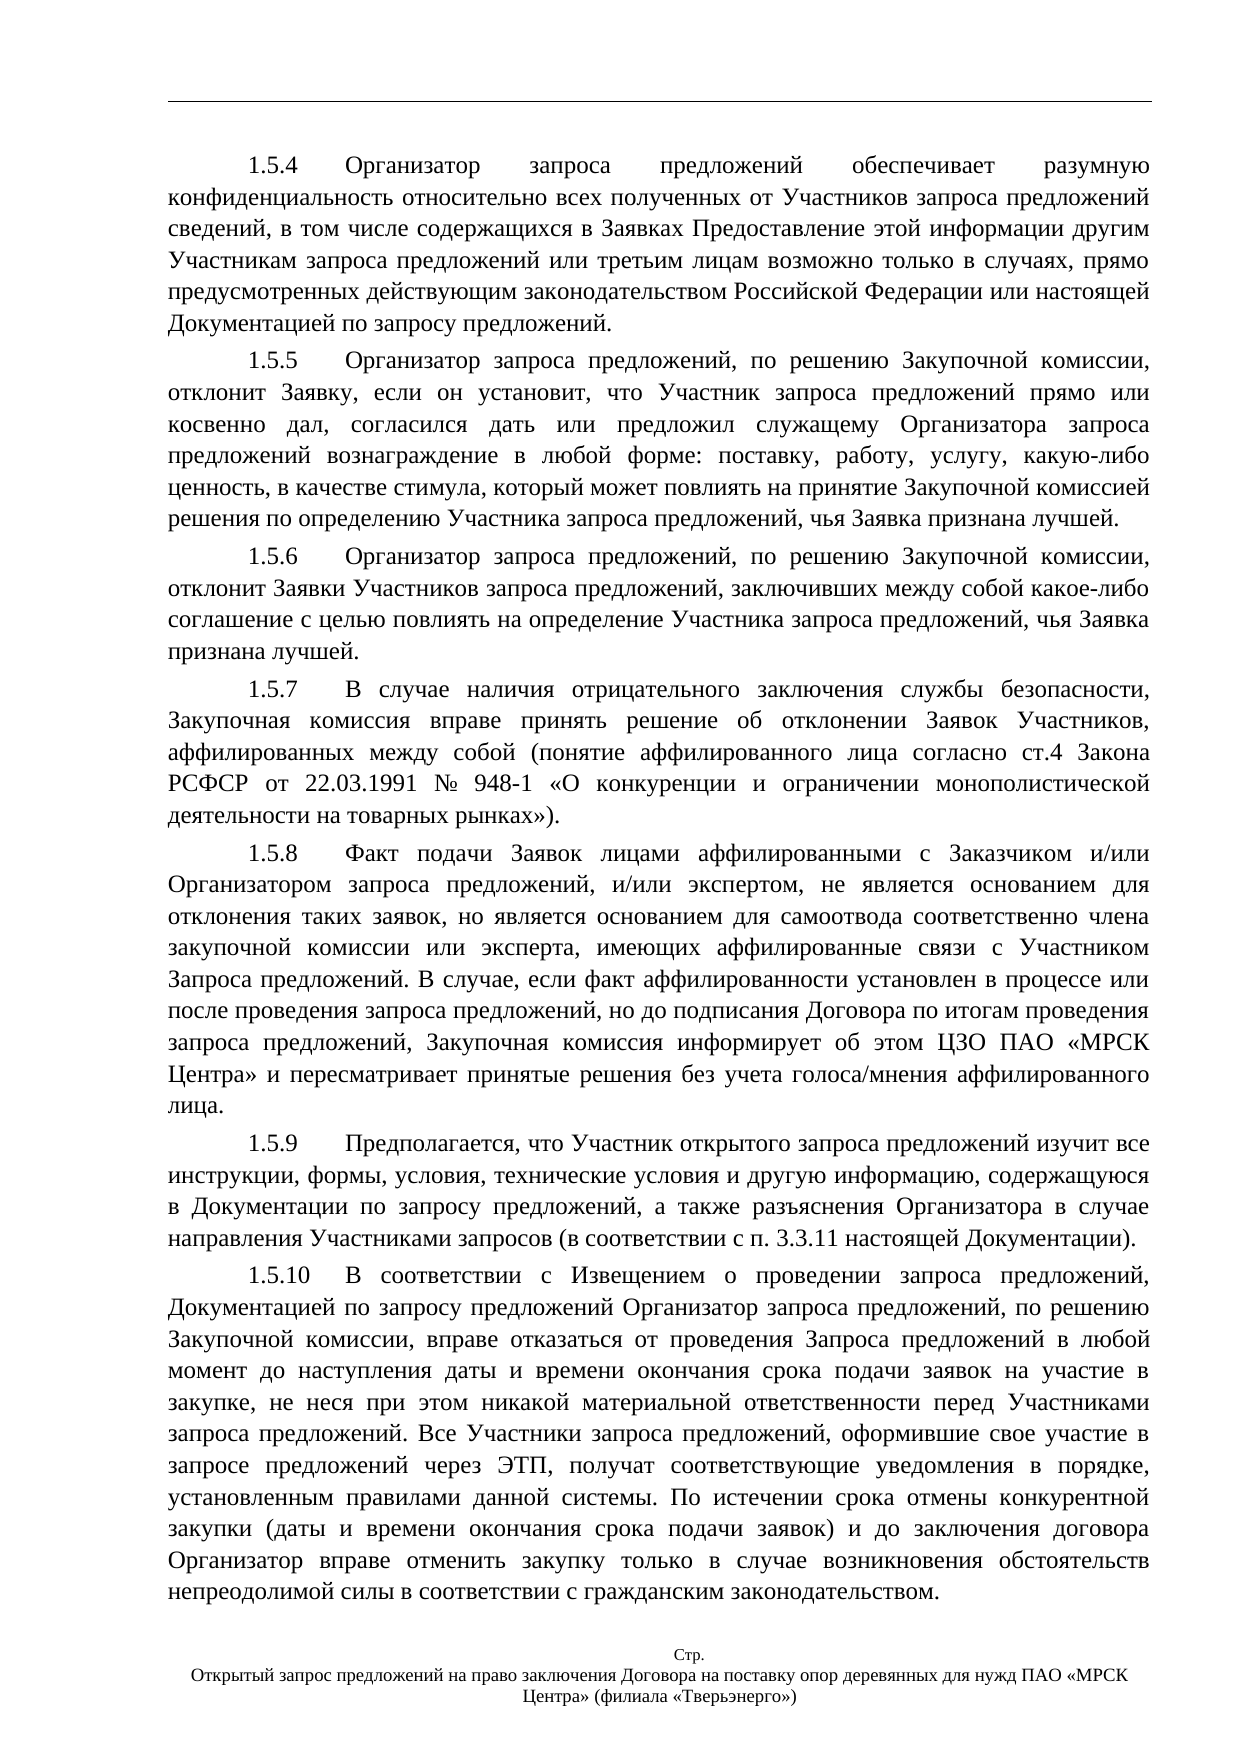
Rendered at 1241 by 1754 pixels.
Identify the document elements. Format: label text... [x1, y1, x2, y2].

list В соответствии с Извещением о проведении запроса предложений, Документацией по запросу предложений Организатор запроса предложений, по решению Закупочной комиссии, вправе отказаться от проведения Запроса предложений в любой момент до наступления даты и времени окончания срока подачи заявок на участие в закупке, не неся при этом никакой материальной ответственности перед Участниками запроса предложений. Все Участники запроса предложений, оформившие свое участие в запросе предложений через ЭТП, получат соответствующие уведомления в порядке, установленным правилами данной системы. По истечении срока отмены конкурентной закупки (даты и времени окончания срока подачи заявок) и до заключения договора Организатор вправе отменить закупку только в случае возникновения обстоятельств непреодолимой силы в соответствии с гражданским законодательством. [168, 1261, 1150, 1605]
list В случае наличия отрицательного заключения службы безопасности, Закупочная комиссия вправе принять решение об отклонении Заявок Участников, аффилированных между собой (понятие аффилированного лица согласно ст.4 Закона РСФСР от 22.03.1991 № 948-1 «О конкуренции и ограничении монополистической деятельности на товарных рынках»). [168, 674, 1150, 829]
list Организатор запроса предложений обеспечивает разумную конфиденциальность относительно всех полученных от Участников запроса предложений сведений, в том числе содержащихся в Заявках Предоставление этой информации другим Участникам запроса предложений или третьим лицам возможно только в случаях, прямо предусмотренных действующим законодательством Российской Федерации или настоящей Документацией по запросу предложений. [168, 150, 1150, 337]
list Факт подачи Заявок лицами аффилированными с Заказчиком и/или Организатором запроса предложений, и/или экспертом, не является основанием для отклонения таких заявок, но является основанием для самоотвода соответственно члена закупочной комиссии или эксперта, имеющих аффилированные связи с Участником Запроса предложений. В случае, если факт аффилированности установлен в процессе или после проведения запроса предложений, но до подписания Договора по итогам проведения запроса предложений, Закупочная комиссия информирует об этом ЦЗО ПАО «МРСК Центра» и пересматривает принятые решения без учета голоса/мнения аффилированного лица. [168, 838, 1150, 1119]
list Организатор запроса предложений, по решению Закупочной комиссии, отклонит Заявки Участников запроса предложений, заключивших между собой какое-либо соглашение с целью повлиять на определение Участника запроса предложений, чья Заявка признана лучшей. [168, 541, 1150, 665]
list Организатор запроса предложений, по решению Закупочной комиссии, отклонит Заявку, если он установит, что Участник запроса предложений прямо или косвенно дал, согласился дать или предложил служащему Организатора запроса предложений вознаграждение в любой форме: поставку, работу, услугу, какую-либо ценность, в качестве стимула, который может повлиять на принятие Закупочной комиссией решения по определению Участника запроса предложений, чья Заявка признана лучшей. [168, 346, 1150, 532]
list Предполагается, что Участник открытого запроса предложений изучит все инструкции, формы, условия, технические условия и другую информацию, содержащуюся в Документации по запросу предложений, а также разъяснения Организатора в случае направления Участниками запросов (в соответствии с п. 3.3.11 настоящей Документации). [168, 1128, 1150, 1252]
